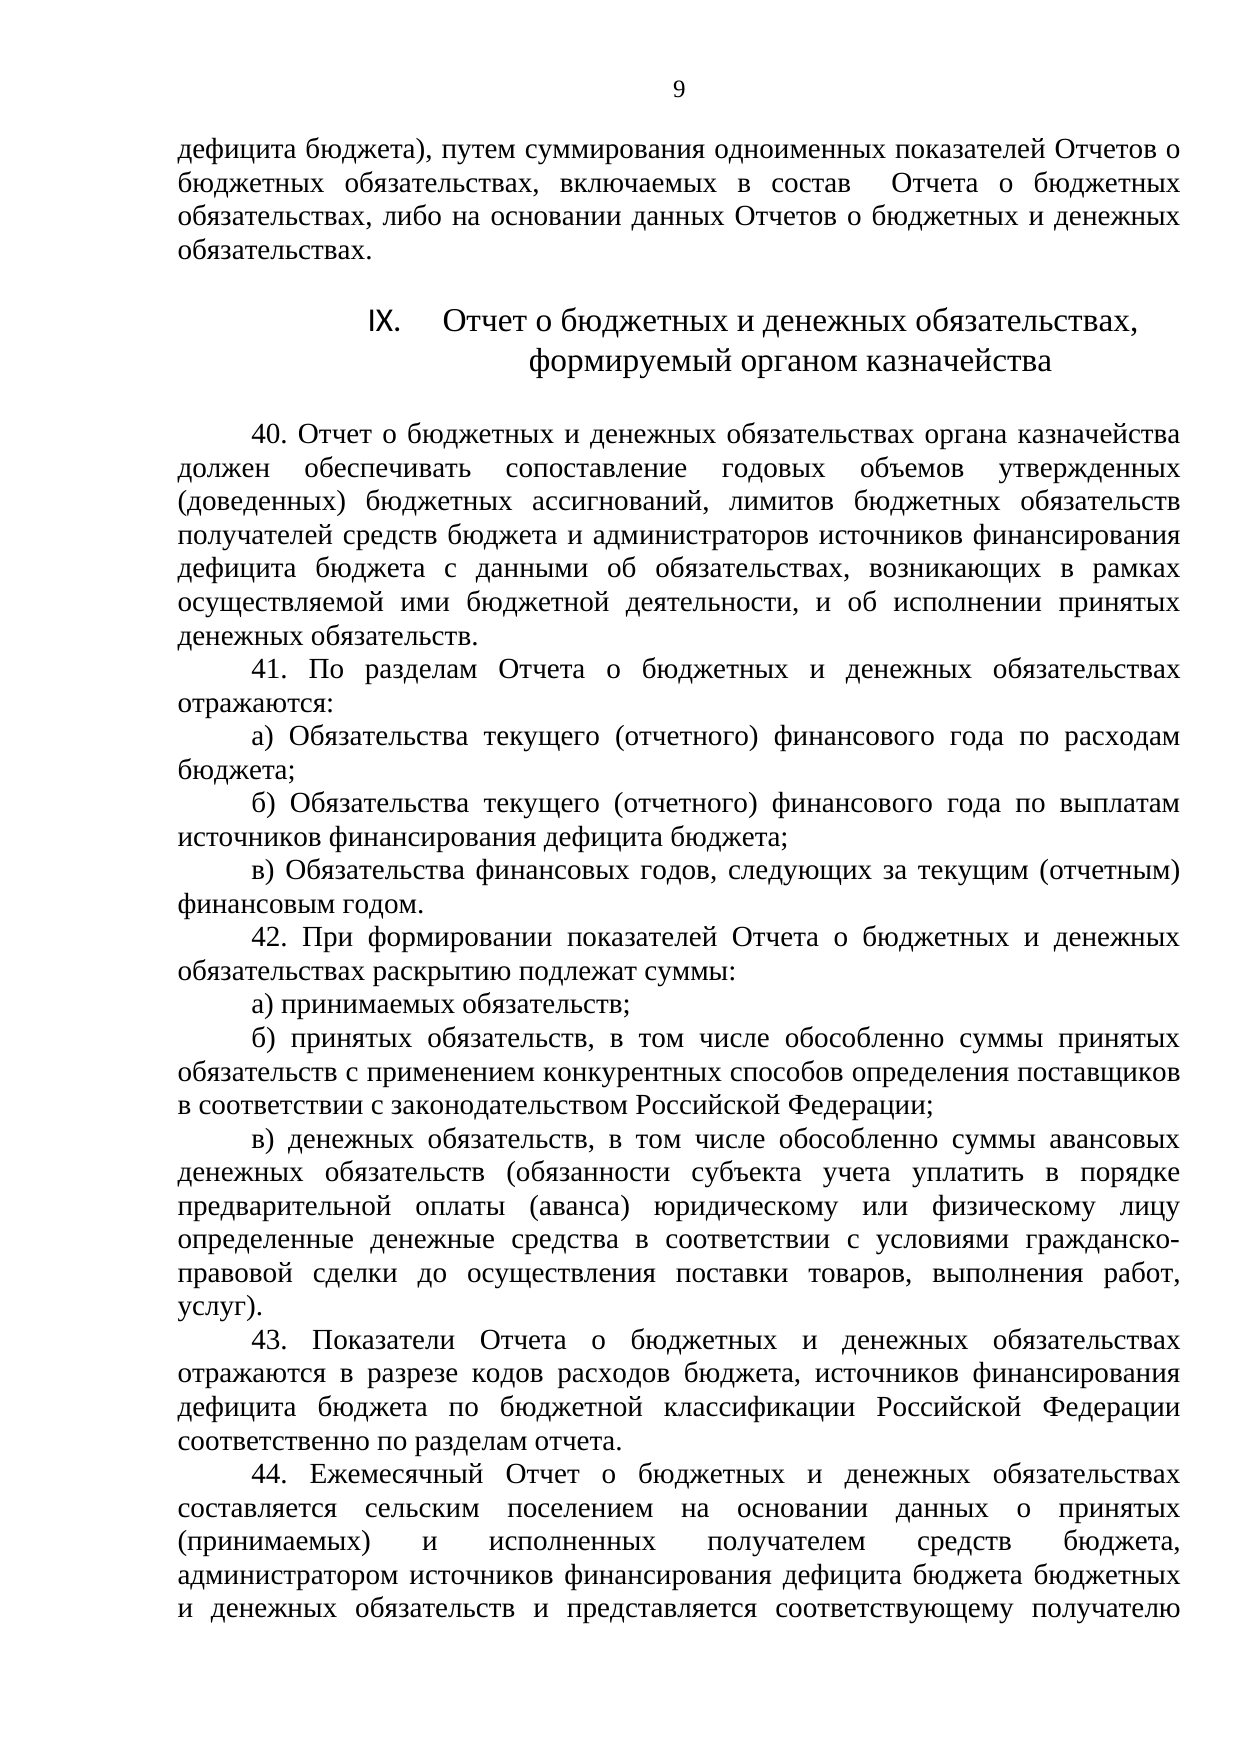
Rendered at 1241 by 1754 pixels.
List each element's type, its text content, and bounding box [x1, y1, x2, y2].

text в) Обязательства финансовых годов, следующих за текущим (отчетным) финансовым годом. [177, 852, 1181, 919]
text а) Обязательства текущего (отчетного) финансового года по расходам бюджета; [177, 718, 1181, 785]
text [177, 131, 1181, 266]
text 41. По разделам Отчета о бюджетных и денежных обязательствах отражаются: [177, 651, 1181, 718]
text 43. Показатели Отчета о бюджетных и денежных обязательствах отражаются в разрезе кодов расходов бюджета, источников финансирования дефицита бюджета по бюджетной классификации Российской Федерации соответственно по разделам отчета. [177, 1322, 1181, 1456]
text б) принятых обязательств, в том числе обособленно суммы принятых обязательств с применением конкурентных способов определения поставщиков в соответствии с законодательством Российской Федерации; [177, 1020, 1181, 1121]
list Отчет о бюджетных и денежных обязательствах, формируемый органом казначейства [325, 299, 1181, 378]
text 40. Отчет о бюджетных и денежных обязательствах органа казначейства должен обеспечивать сопоставление годовых объемов утвержденных (доведенных) бюджетных ассигнований, лимитов бюджетных обязательств получателей средств бюджета и администраторов источников финансирования дефицита бюджета с данными об обязательствах, возникающих в рамках осуществляемой ими бюджетной деятельности, и об исполнении принятых денежных обязательств. [177, 416, 1181, 651]
text а) принимаемых обязательств; [177, 987, 1181, 1020]
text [177, 1456, 1181, 1624]
text в) денежных обязательств, в том числе обособленно суммы авансовых денежных обязательств (обязанности субъекта учета уплатить в порядке предварительной оплаты (аванса) юридическому или физическому лицу определенные денежные средства в соответствии с условиями гражданско-правовой сделки до осуществления поставки товаров, выполнения работ, услуг). [177, 1121, 1181, 1322]
text б) Обязательства текущего (отчетного) финансового года по выплатам источников финансирования дефицита бюджета; [177, 785, 1181, 852]
text 42. При формировании показателей Отчета о бюджетных и денежных обязательствах раскрытию подлежат суммы: [177, 919, 1181, 987]
